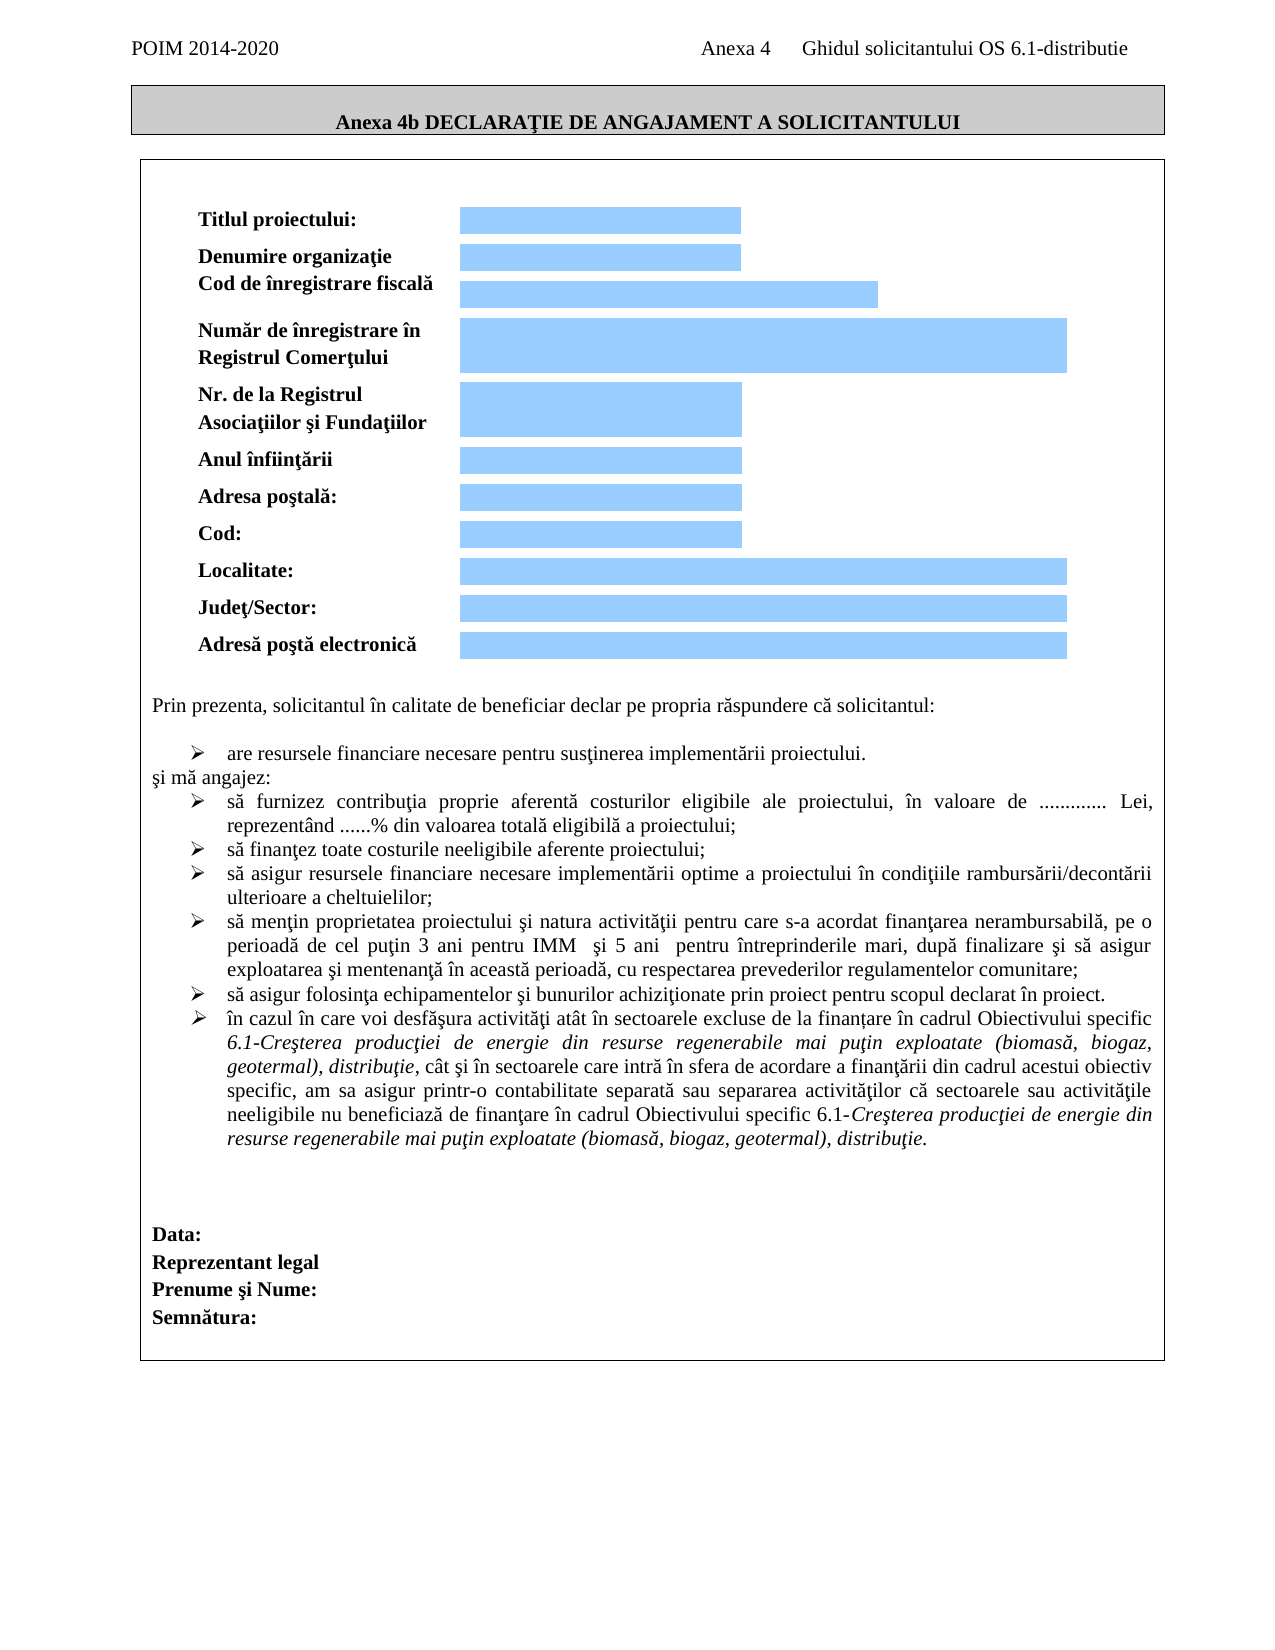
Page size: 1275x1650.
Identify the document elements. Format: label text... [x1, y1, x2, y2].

table_header Anexa 4b DECLARAŢIE DE ANGAJAMENT A SOLICITANTULUI [132, 86, 1164, 134]
table_header Prin prezenta, solicitantul în calitate de beneficiar declar pe propria răspundere că solicitantul: are resursele financiare necesare pentru susţinerea implementării proiectului. şi mă angajez: să furnizez contribuţia proprie aferentă costurilor eligibile ale proiectului, în valoare de ............. Lei, reprezentând ......% din valoarea totală eligibilă a proiectului; să finanţez toate costurile neeligibile aferente proiectului; să asigur resursele financiare necesare implementării optime a proiectului în condiţiile rambursării/decontării ulterioare a cheltuielilor; să menţin proprietatea proiectului şi natura activităţii pentru care s-a acordat finanţarea nerambursabilă, pe o perioadă de cel puţin 3 ani pentru IMM şi 5 ani pentru întreprinderile mari, după finalizare şi să asigur exploatarea şi mentenanţă în această perioadă, cu respectarea prevederilor regulamentelor comunitare; să asigur folosinţa echipamentelor şi bunurilor achiziţionate prin proiect pentru scopul declarat în proiect. în cazul în care voi desfăşura activităţi atât în sectoarele excluse de la finanțare în cadrul Obiectivului specific 6.1-Creşterea producţiei de energie din resurse regenerabile mai puţin exploatate (biomasă, biogaz, geotermal), distribuţie, cât şi în sectoarele care intră în sfera de acordare a finanţării din cadrul acestui obiectiv specific, am sa asigur printr-o contabilitate separată sau separarea activităţilor că sectoarele sau activităţile neeligibile nu beneficiază de finanţare în cadrul Obiectivului specific 6.1-Creşterea producţiei de energie din resurse regenerabile mai puţin exploatate (biomasă, biogaz, geotermal), distribuţie. Data: Reprezentant legal Prenume şi Nume: Semnătura: [141, 160, 1164, 1360]
